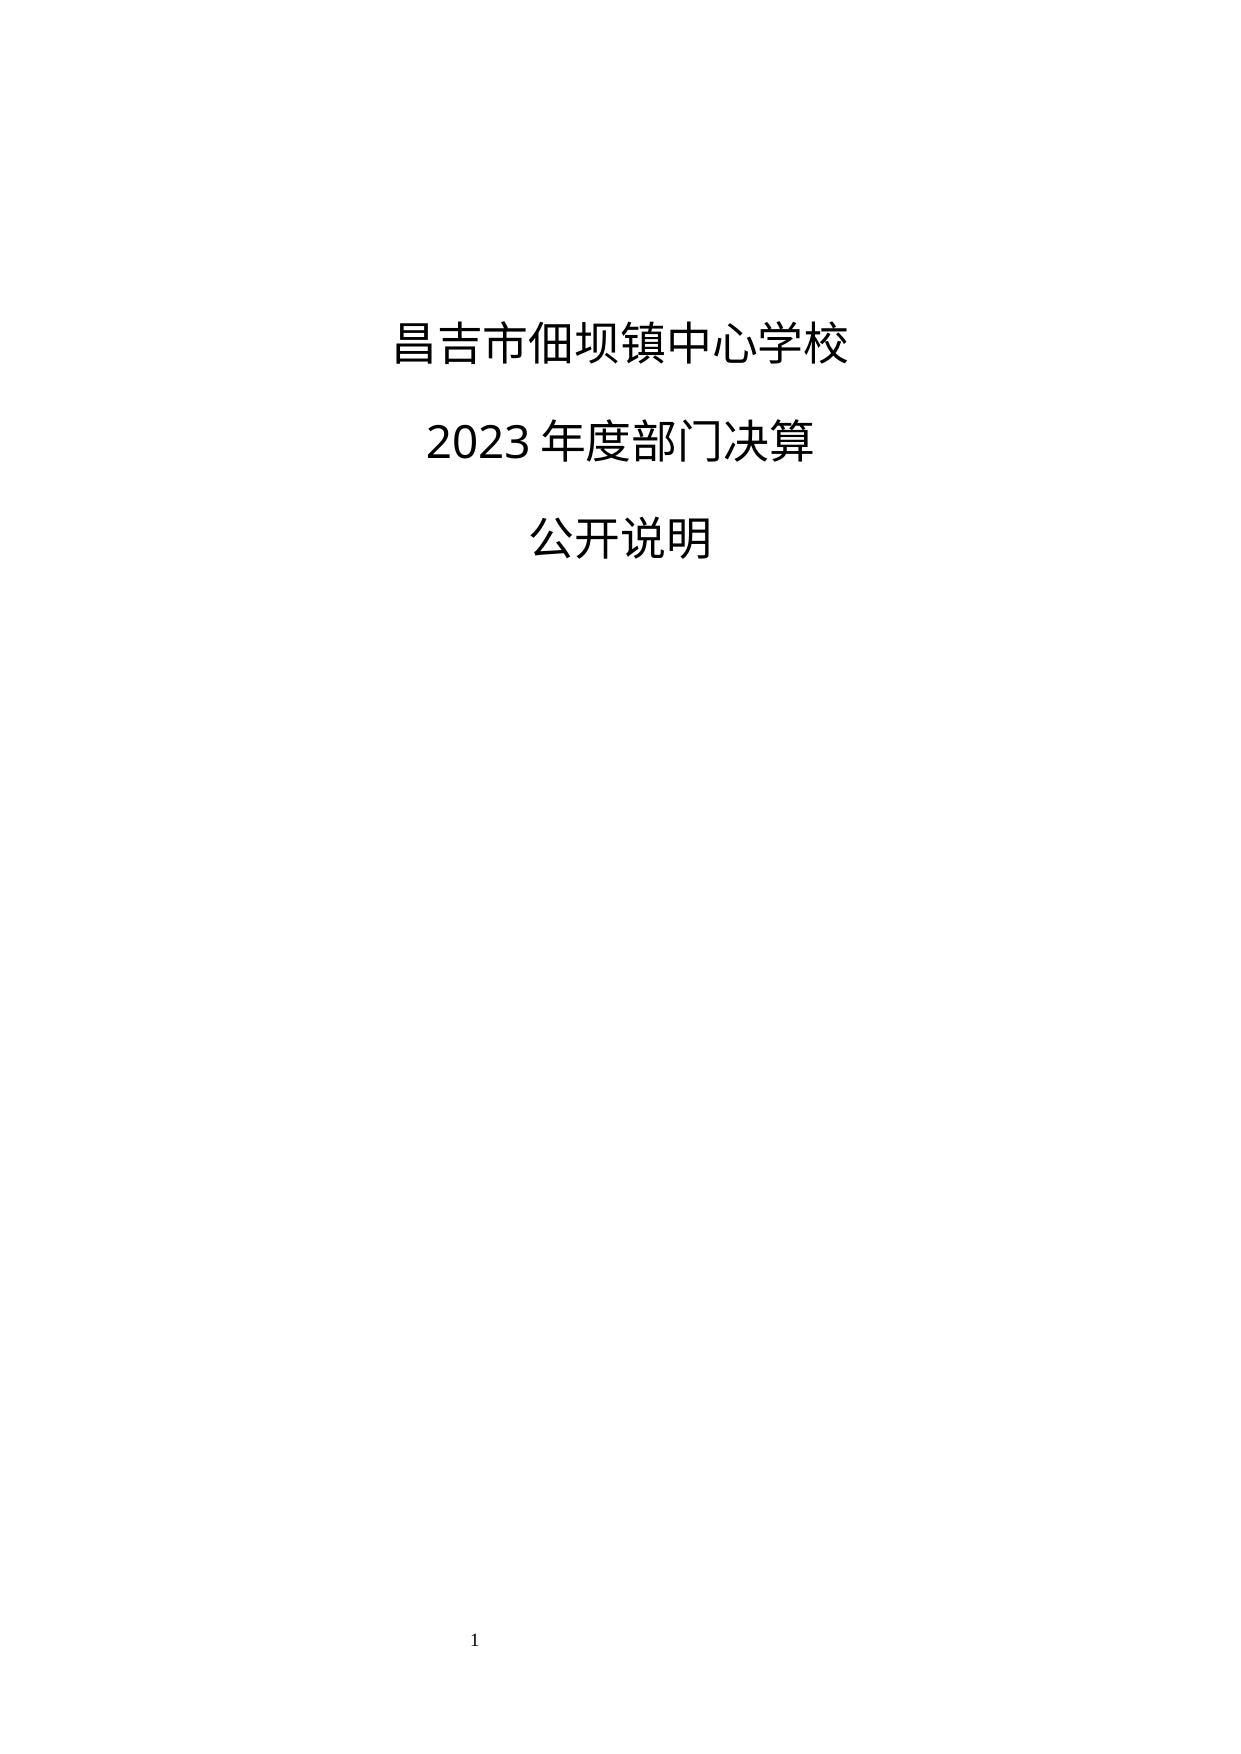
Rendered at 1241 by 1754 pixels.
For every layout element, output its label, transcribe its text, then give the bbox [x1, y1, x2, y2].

text 公开说明 [187, 487, 1053, 584]
text 2023年度部门决算 [187, 389, 1053, 487]
text 昌吉市佃坝镇中心学校 [187, 292, 1053, 389]
